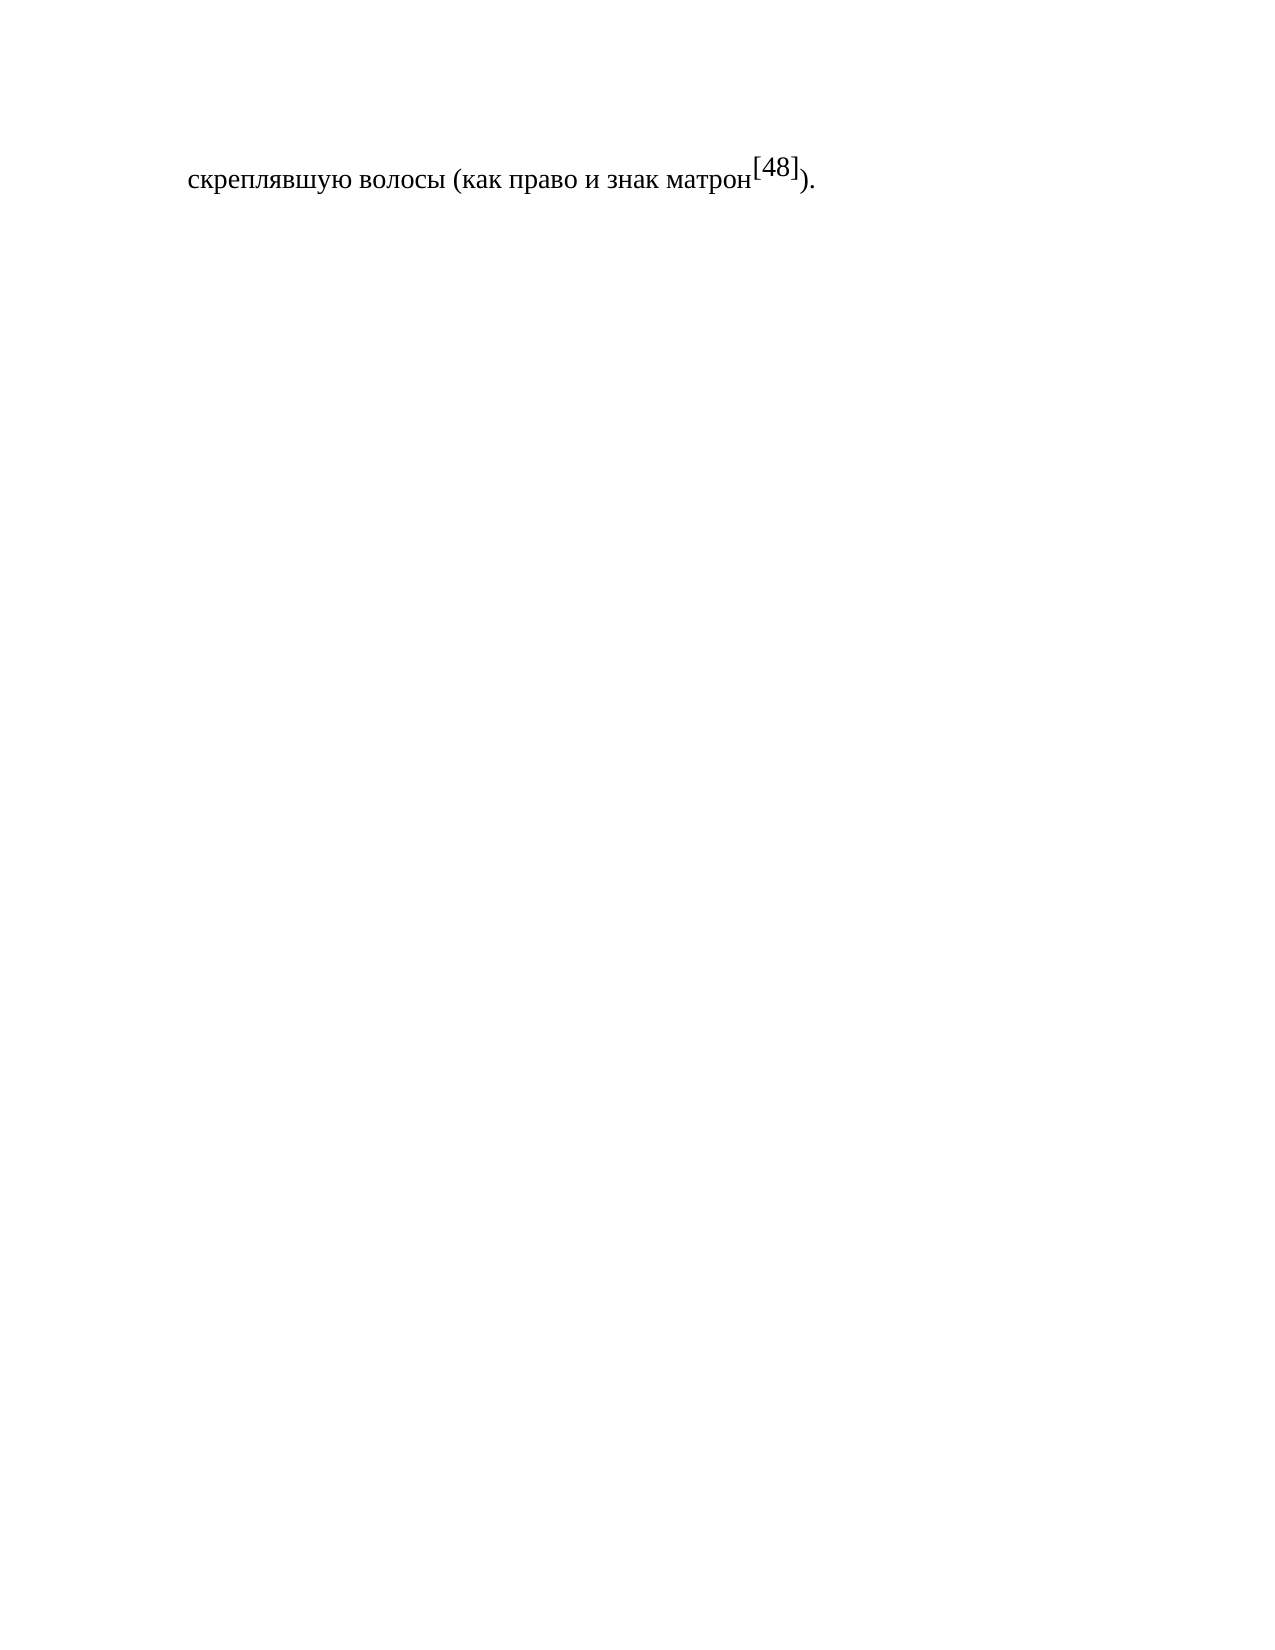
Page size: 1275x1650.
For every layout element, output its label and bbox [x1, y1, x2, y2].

text [187, 150, 1087, 194]
